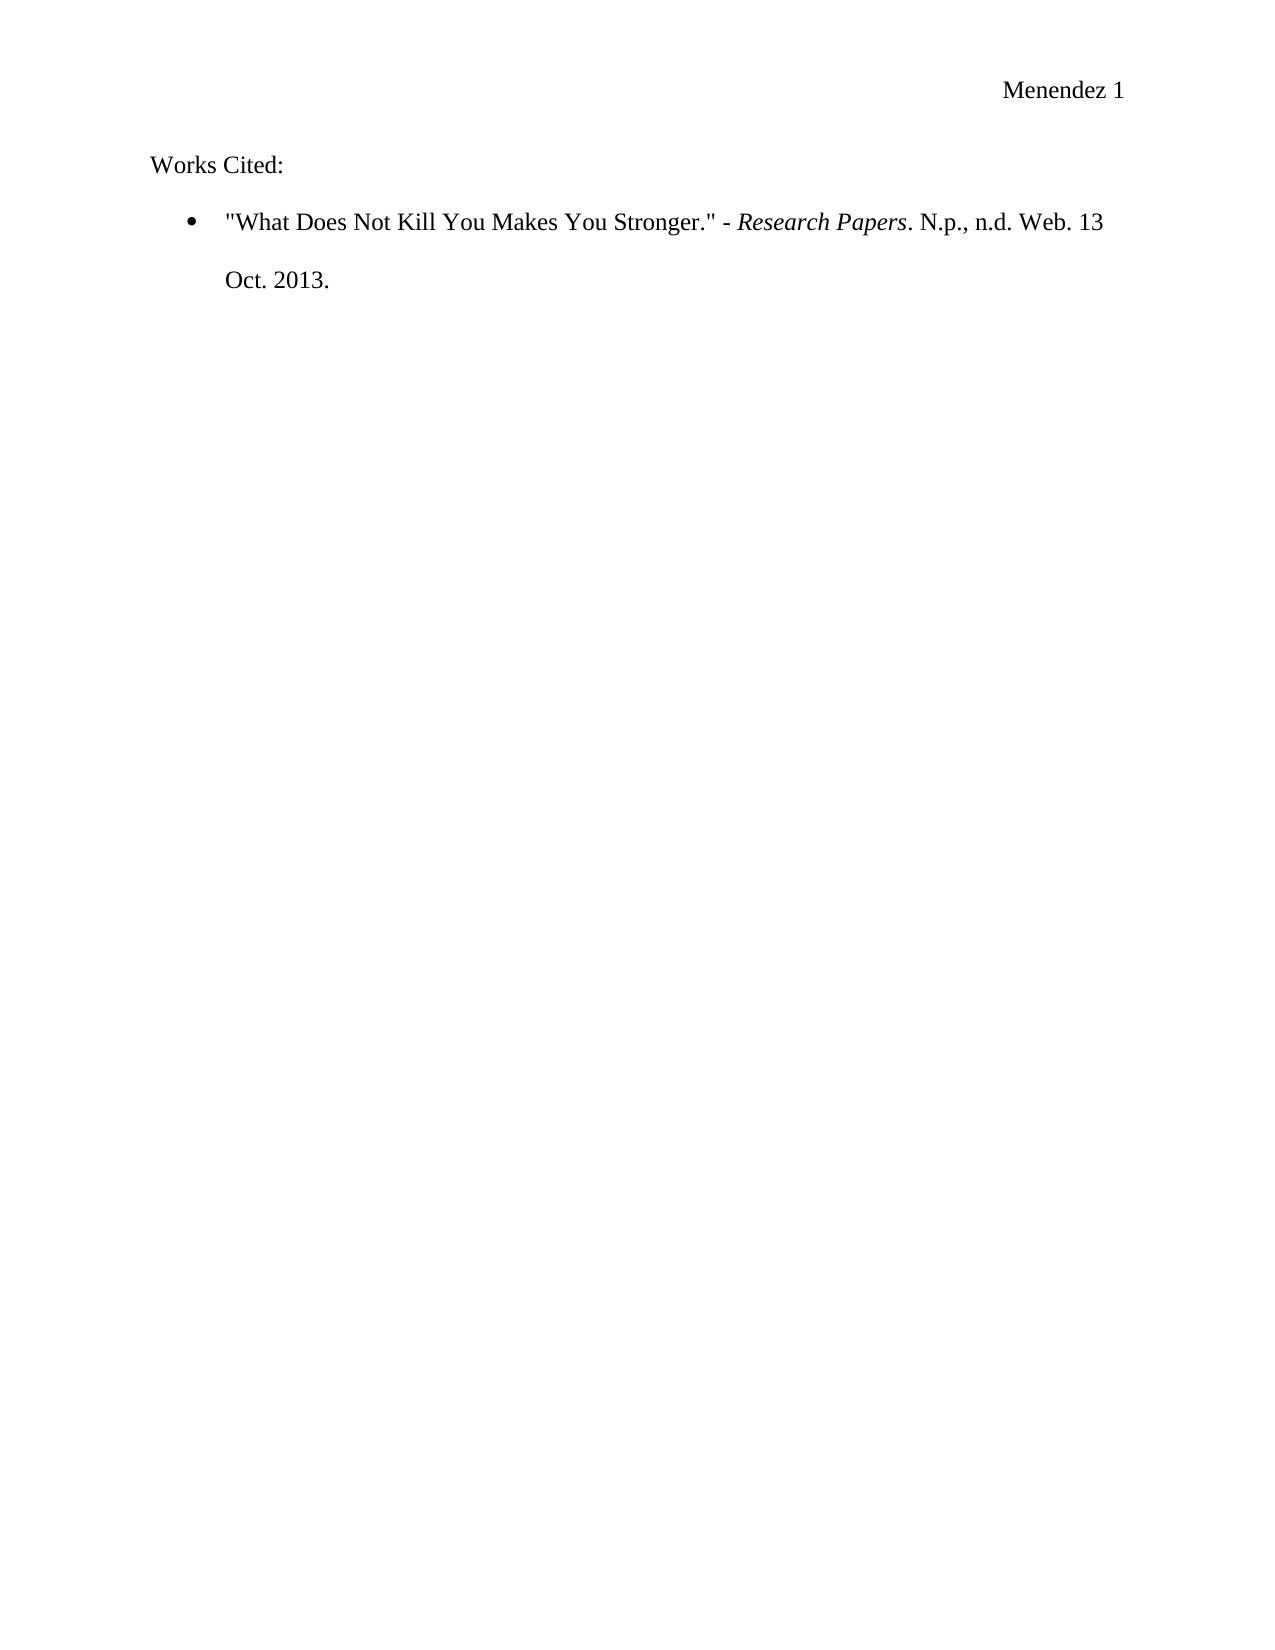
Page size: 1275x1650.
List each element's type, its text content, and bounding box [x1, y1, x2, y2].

text Works Cited: [150, 150, 1125, 179]
list "What Does Not Kill You Makes You Stronger." - Research Papers. N.p., n.d. Web. 13 Oct. 2013. [187, 207, 1125, 294]
